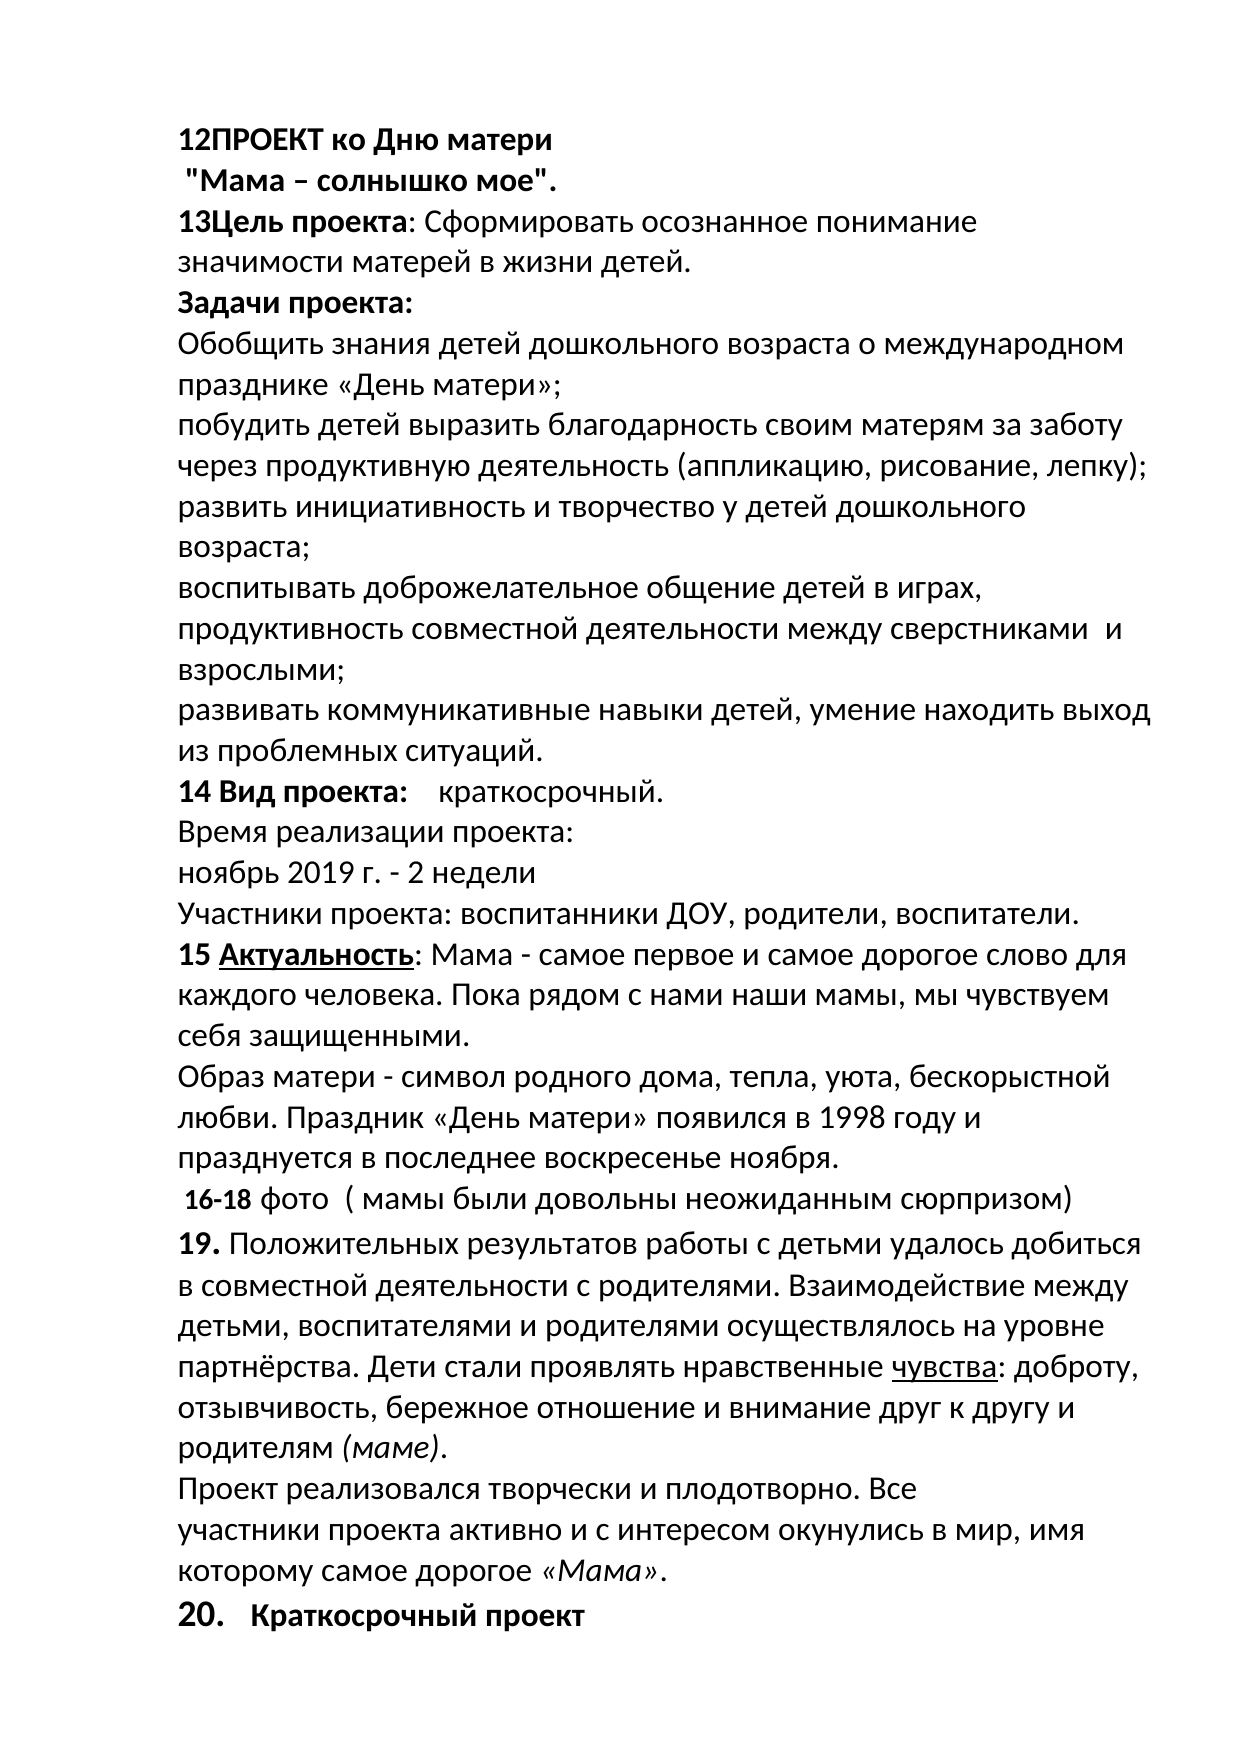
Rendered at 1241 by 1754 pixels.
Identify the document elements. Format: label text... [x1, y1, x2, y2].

text 19. Положительных результатов работы с детьми удалось добиться в совместной деятельности с родителями. Взаимодействие между детьми, воспитателями и родителями осуществлялось на уровне партнёрства. Дети стали проявлять нравственные чувства: доброту, отзывчивость, бережное отношение и внимание друг к другу и родителям (маме). [177, 1218, 1152, 1467]
text 15 Актуальность: Мама - самое первое и самое дорогое слово для каждого человека. Пока рядом с нами наши мамы, мы чувствуем себя защищенными. Образ матери - символ родного дома, тепла, уюта, бескорыстной любви. Праздник «День матери» появился в 1998 году и празднуется в последнее воскресенье ноября. [177, 933, 1152, 1177]
text 16-18 фото ( мамы были довольны неожиданным сюрпризом) [177, 1177, 1152, 1218]
text 20. Краткосрочный проект [177, 1589, 1152, 1635]
text ноябрь 2019 г. - 2 недели [177, 851, 1152, 892]
text "Мама – солнышко мое". [177, 159, 1152, 199]
text развить инициативность и творчество у детей дошкольного возраста; [177, 485, 1152, 566]
text Участники проекта: воспитанники ДОУ, родители, воспитатели. [177, 892, 1152, 933]
text воспитывать доброжелательное общение детей в играх, продуктивность совместной деятельности между сверстниками и взрослыми; [177, 566, 1152, 688]
text Задачи проекта: [177, 281, 1152, 322]
text Обобщить знания детей дошкольного возраста о международном празднике «День матери»; [177, 322, 1152, 403]
text Время реализации проекта: [177, 811, 1152, 851]
text Проект реализовался творчески и плодотворно. Все участники проекта активно и с интересом окунулись в мир, имя которому самое дорогое «Мама». [177, 1467, 1152, 1589]
text 13Цель проекта: Сформировать осознанное понимание значимости матерей в жизни детей. [177, 199, 1152, 281]
text развивать коммуникативные навыки детей, умение находить выход из проблемных ситуаций. [177, 688, 1152, 770]
text побудить детей выразить благодарность своим матерям за заботу через продуктивную деятельность (аппликацию, рисование, лепку); [177, 403, 1152, 485]
text 12ПРОЕКТ ко Дню матери [177, 118, 1152, 159]
text 14 Вид проекта: краткосрочный. [177, 770, 1152, 811]
